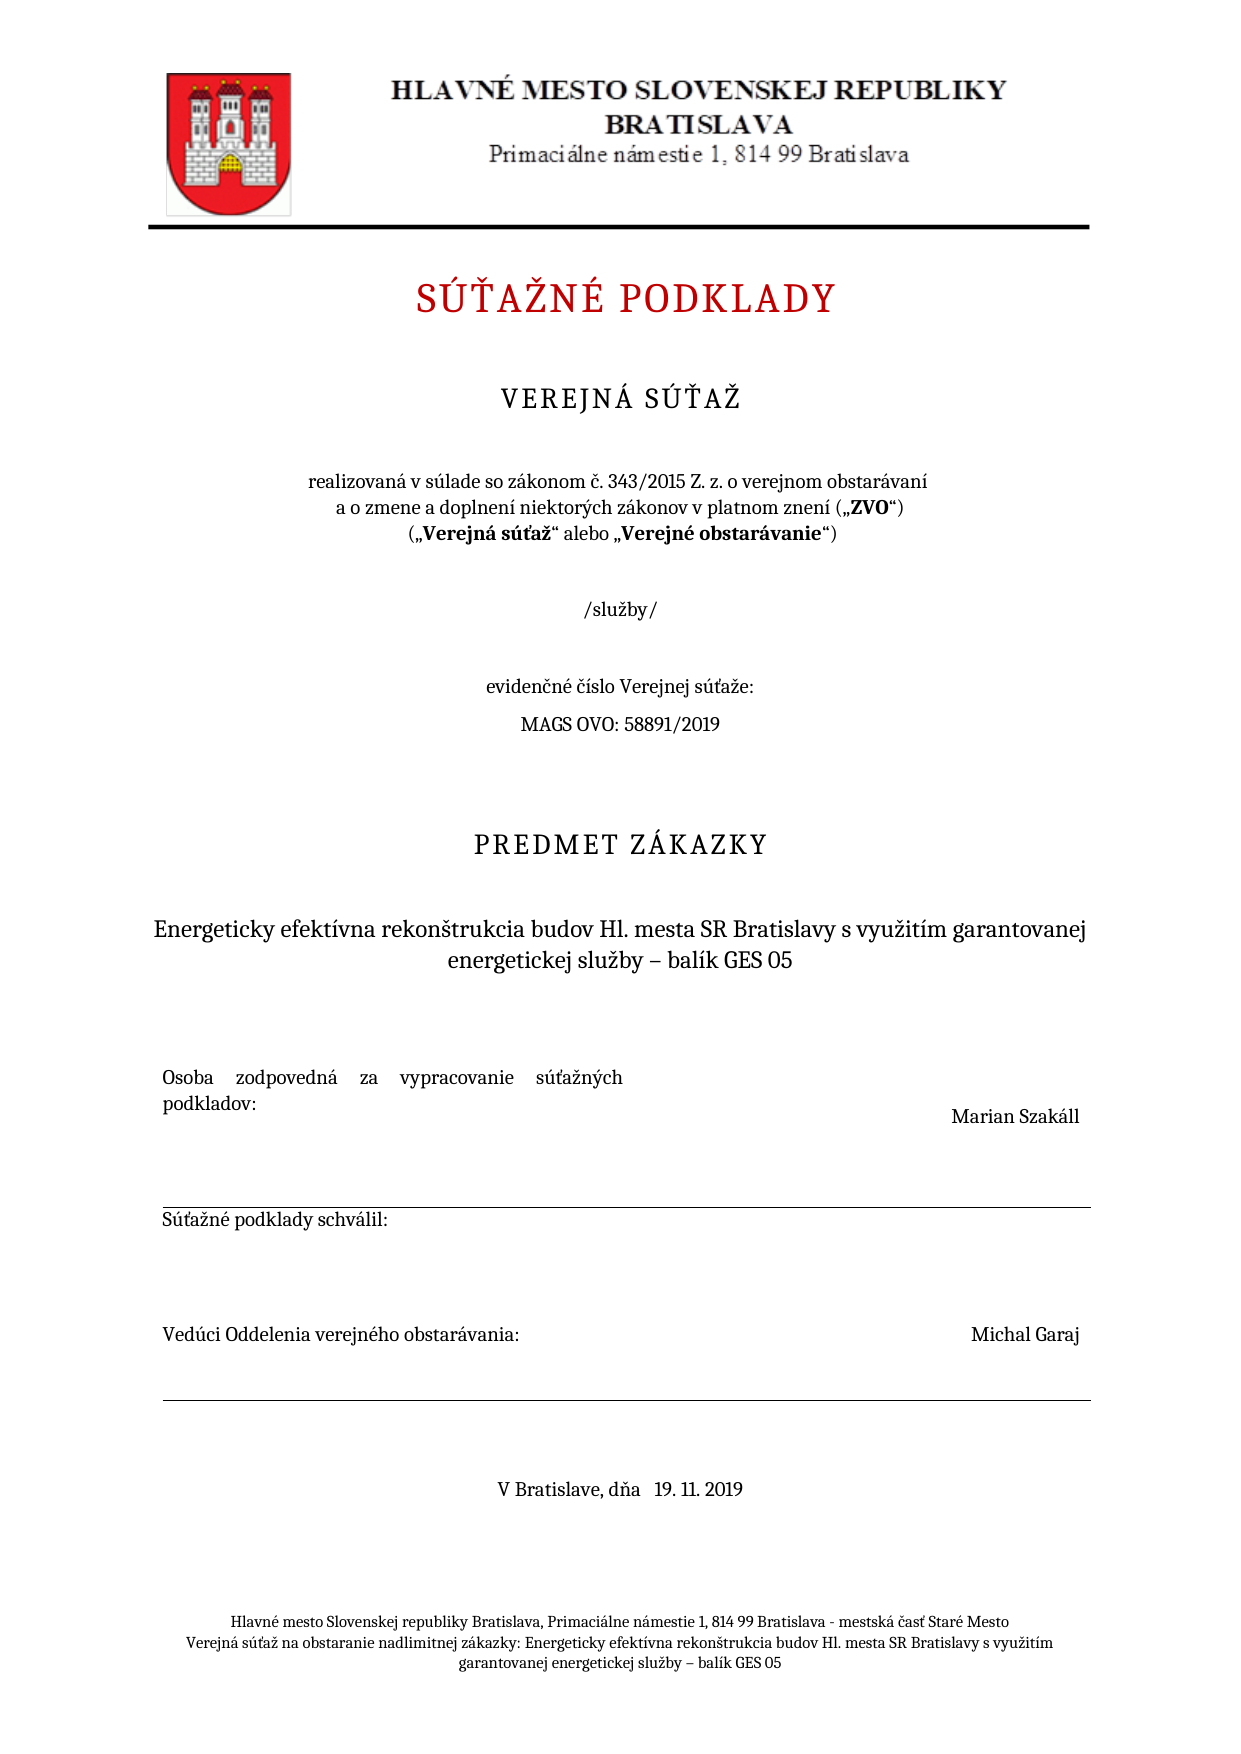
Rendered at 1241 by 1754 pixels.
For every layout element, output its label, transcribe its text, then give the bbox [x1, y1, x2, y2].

picture [148, 73, 1093, 261]
text Energeticky efektívna rekonštrukcia budov Hl. mesta SR Bratislavy s využitím garantovanej energetickej služby – balík GES 05 [148, 915, 1093, 974]
text realizovaná v súlade so zákonom č. 343/2015 Z. z. o verejnom obstarávaní a o zmene a doplnení niektorých zákonov v platnom znení („ZVO“) („Verejná súťaž“ alebo „Verejné obstarávanie“) [148, 469, 1093, 545]
text /služby/ [148, 598, 1093, 622]
table_cell Súťažné podklady schválil: Vedúci Oddelenia verejného obstarávania: [163, 1208, 634, 1399]
text evidenčné číslo Verejnej súťaže: [148, 674, 1093, 698]
text MAGS OVO: 58891/2019 [148, 713, 1093, 737]
text predmet zákazky [148, 828, 1093, 861]
table_header Marian Szakáll [634, 1066, 1091, 1207]
table_header Osoba zodpovedná za vypracovanie súťažných podkladov: [163, 1066, 634, 1207]
text VEREJNÁ SÚŤAŽ [148, 382, 1093, 416]
table_cell Michal Garaj [634, 1208, 1091, 1399]
text Súťažné podklady [148, 275, 1093, 323]
text V Bratislave, dňa 19. 11. 2019 [148, 1477, 1093, 1501]
